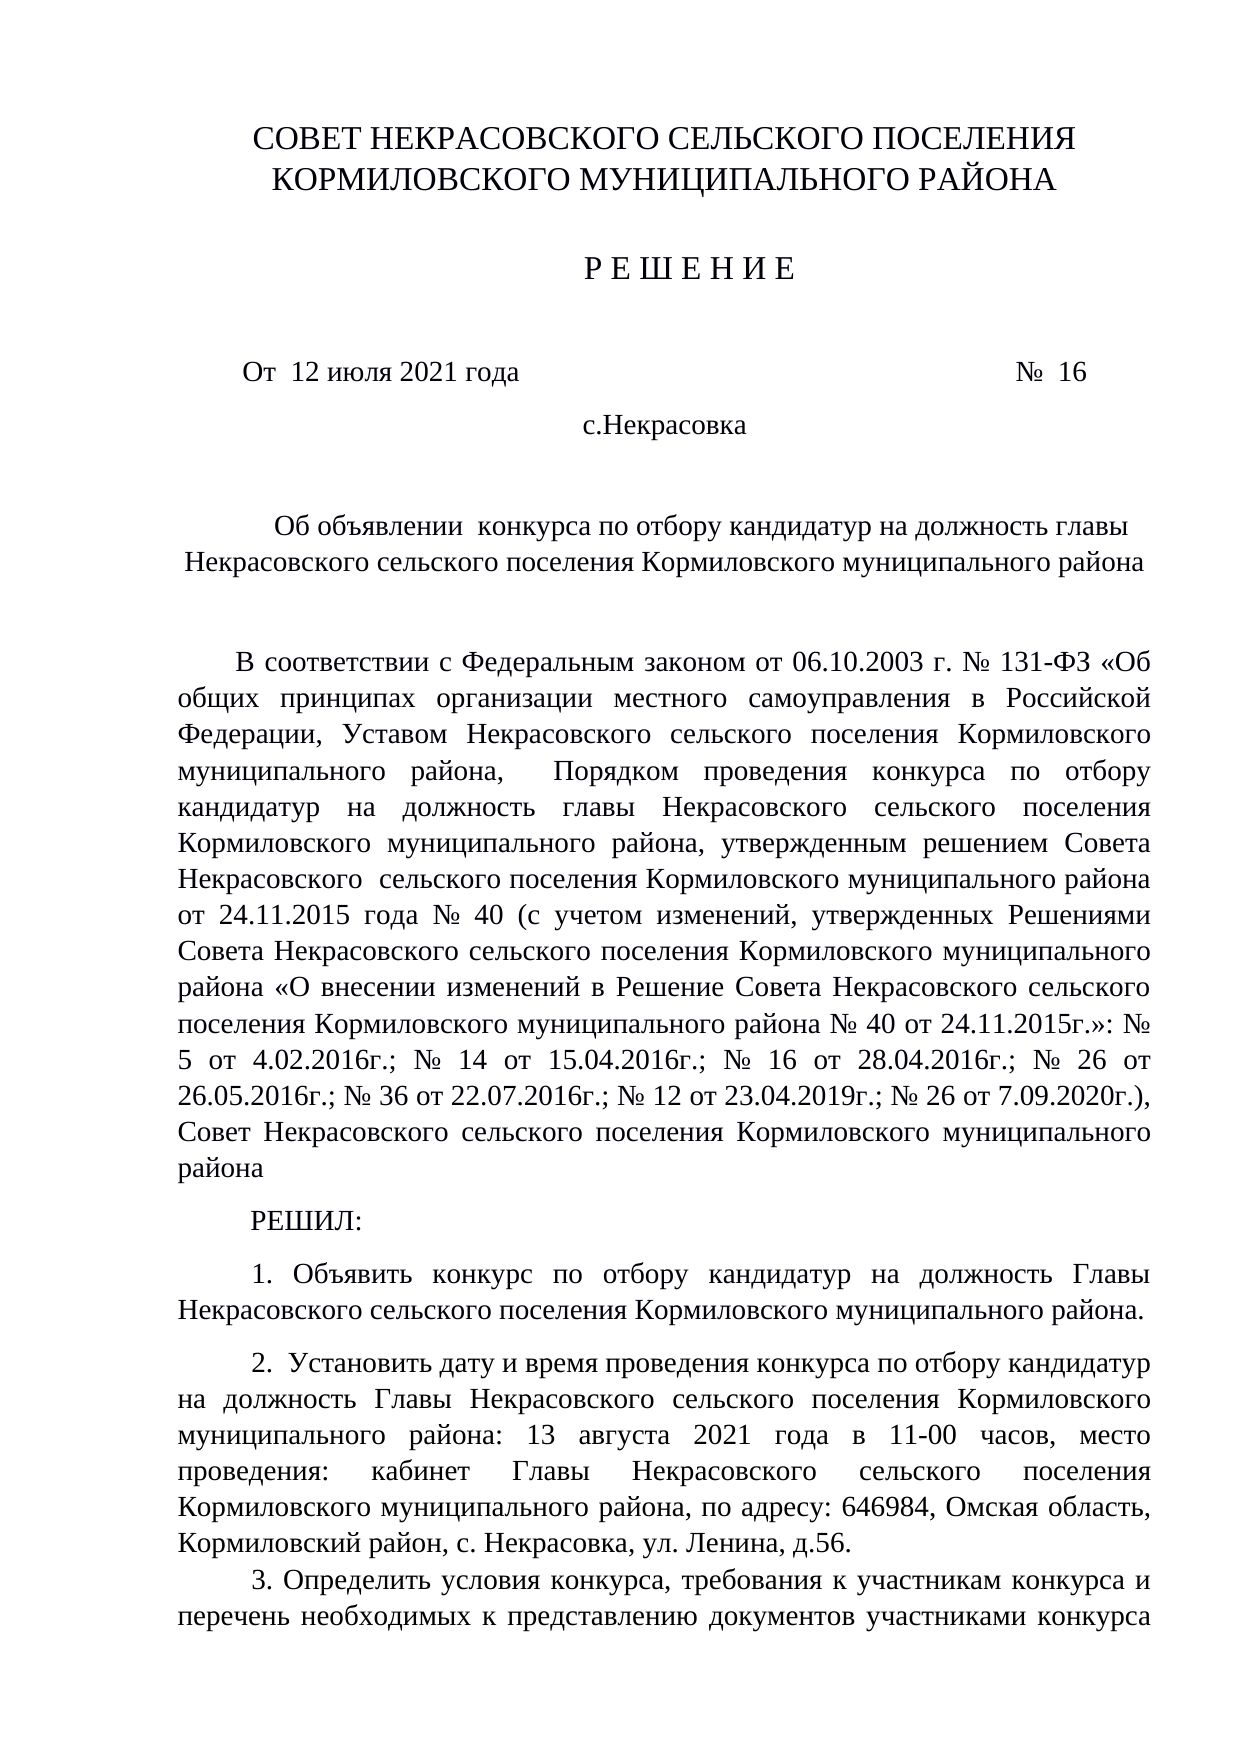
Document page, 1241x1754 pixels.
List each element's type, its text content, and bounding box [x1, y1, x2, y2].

text 1. Объявить конкурс по отбору кандидатур на должность Главы Некрасовского сельского поселения Кормиловского муниципального района. [177, 1256, 1152, 1326]
text От 12 июля 2021 года № 16 [177, 354, 1152, 388]
text с.Некрасовка [177, 407, 1152, 441]
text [177, 1562, 1152, 1631]
text СОВЕТ НЕКРАСОВСКОГО СЕЛЬСКОГО ПОСЕЛЕНИЯ [177, 118, 1152, 156]
text В соответствии с Федеральным законом от 06.10.2003 г. № 131-ФЗ «Об общих принципах организации местного самоуправления в Российской Федерации, Уставом Некрасовского сельского поселения Кормиловского муниципального района, Порядком проведения конкурса по отбору кандидатур на должность главы Некрасовского сельского поселения Кормиловского муниципального района, утвержденным решением Совета Некрасовского сельского поселения Кормиловского муниципального района от 24.11.2015 года № 40 (с учетом изменений, утвержденных Решениями Совета Некрасовского сельского поселения Кормиловского муниципального района «О внесении изменений в Решение Совета Некрасовского сельского поселения Кормиловского муниципального района № 40 от 24.11.2015г.»: № 5 от 4.02.2016г.; № 14 от 15.04.2016г.; № 16 от 28.04.2016г.; № 26 от 26.05.2016г.; № 36 от 22.07.2016г.; № 12 от 23.04.2019г.; № 26 от 7.09.2020г.), Совет Некрасовского сельского поселения Кормиловского муниципального района [177, 644, 1152, 1184]
text Р Е Ш Е Н И Е [177, 248, 1152, 287]
text 2. Установить дату и время проведения конкурса по отбору кандидатур на должность Главы Некрасовского сельского поселения Кормиловского муниципального района: 13 августа 2021 года в 11-00 часов, место проведения: кабинет Главы Некрасовского сельского поселения Кормиловского муниципального района, по адресу: 646984, Омская область, Кормиловский район, с. Некрасовка, ул. Ленина, д.56. [177, 1345, 1152, 1559]
text РЕШИЛ: [177, 1203, 1152, 1237]
text Об объявлении конкурса по отбору кандидатур на должность главы Некрасовского сельского поселения Кормиловского муниципального района [177, 508, 1152, 577]
text КОРМИЛОВСКОГО МУНИЦИПАЛЬНОГО РАЙОНА [177, 159, 1152, 198]
